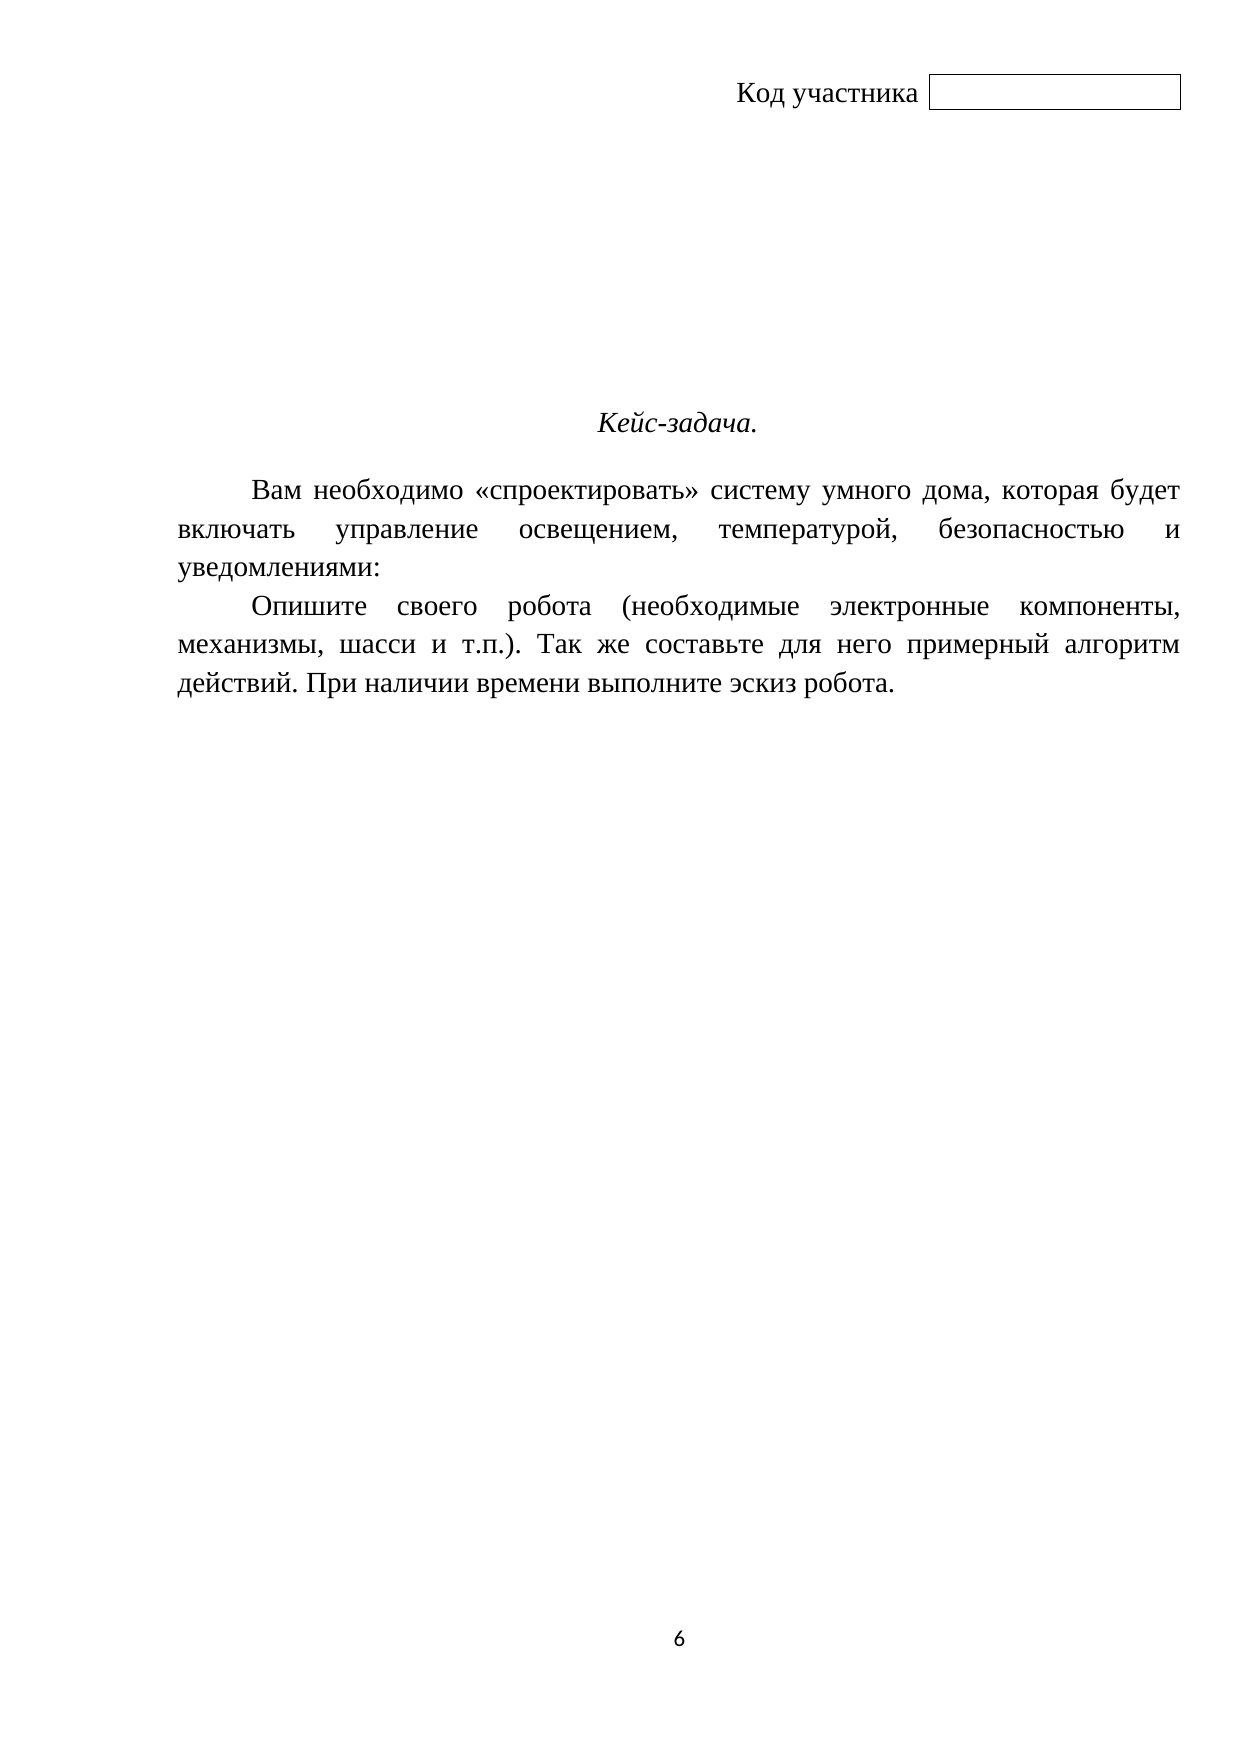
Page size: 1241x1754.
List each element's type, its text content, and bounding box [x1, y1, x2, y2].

text Вам необходимо «спроектировать» систему умного дома, которая будет включать управление освещением, температурой, безопасностью и уведомлениями: [177, 472, 1181, 583]
text Опишите своего робота (необходимые электронные компоненты, механизмы, шасси и т.п.). Так же составьте для него примерный алгоритм действий. При наличии времени выполните эскиз робота. [177, 588, 1181, 699]
text Кейс-задача. [177, 405, 1181, 439]
